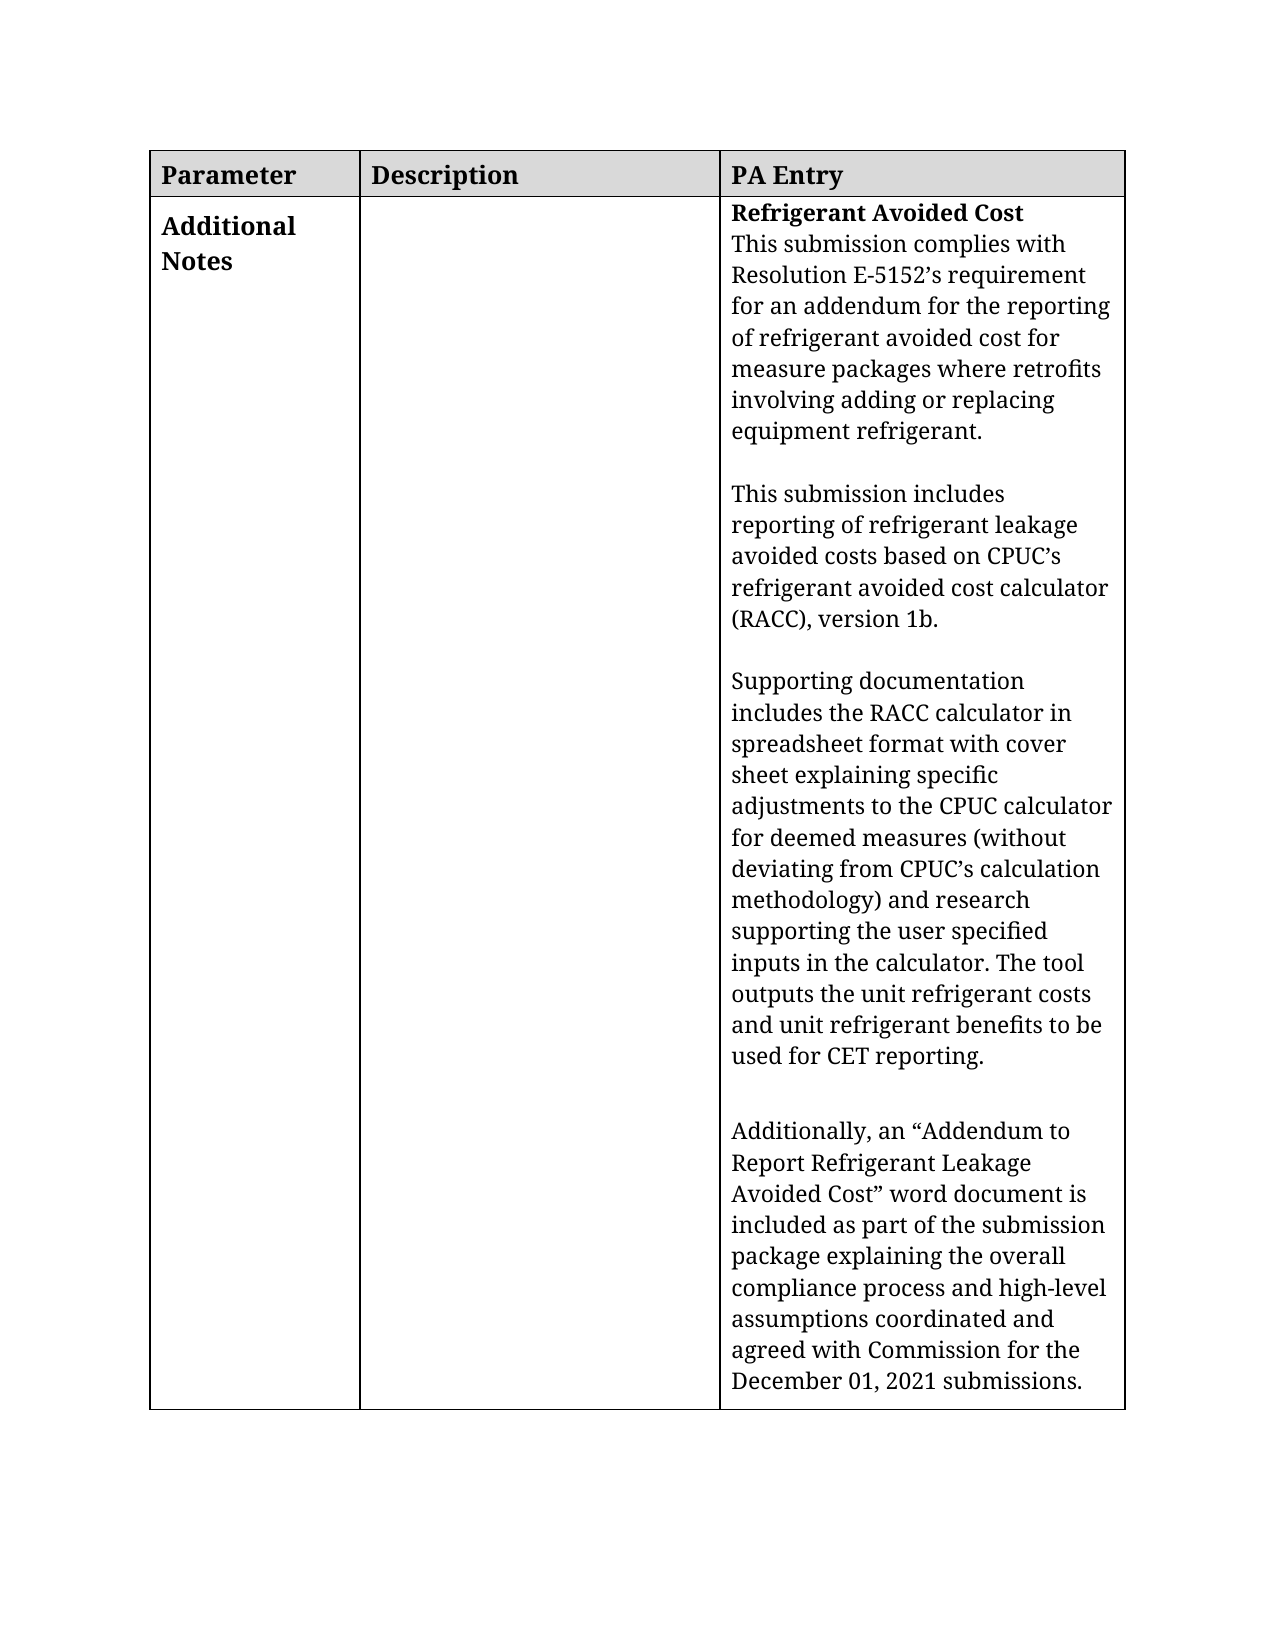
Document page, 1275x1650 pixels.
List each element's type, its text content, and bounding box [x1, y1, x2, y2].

table_cell Refrigerant Avoided Cost This submission complies with Resolution E-5152’s requirement for an addendum for the reporting of refrigerant avoided cost for measure packages where retrofits involving adding or replacing equipment refrigerant. This submission includes reporting of refrigerant leakage avoided costs based on CPUC’s refrigerant avoided cost calculator (RACC), version 1b. Supporting documentation includes the RACC calculator in spreadsheet format with cover sheet explaining specific adjustments to the CPUC calculator for deemed measures (without deviating from CPUC’s calculation methodology) and research supporting the user specified inputs in the calculator. The tool outputs the unit refrigerant costs and unit refrigerant benefits to be used for CET reporting. Additionally, an “Addendum to Report Refrigerant Leakage Avoided Cost” word document is included as part of the submission package explaining the overall compliance process and high-level assumptions coordinated and agreed with Commission for the December 01, 2021 submissions. [721, 197, 1124, 1409]
table_header Parameter [151, 151, 359, 196]
table_cell Additional Notes [151, 197, 359, 1409]
table_header PA Entry [721, 151, 1124, 196]
table_cell [361, 197, 719, 1409]
table_header Description [361, 151, 719, 196]
